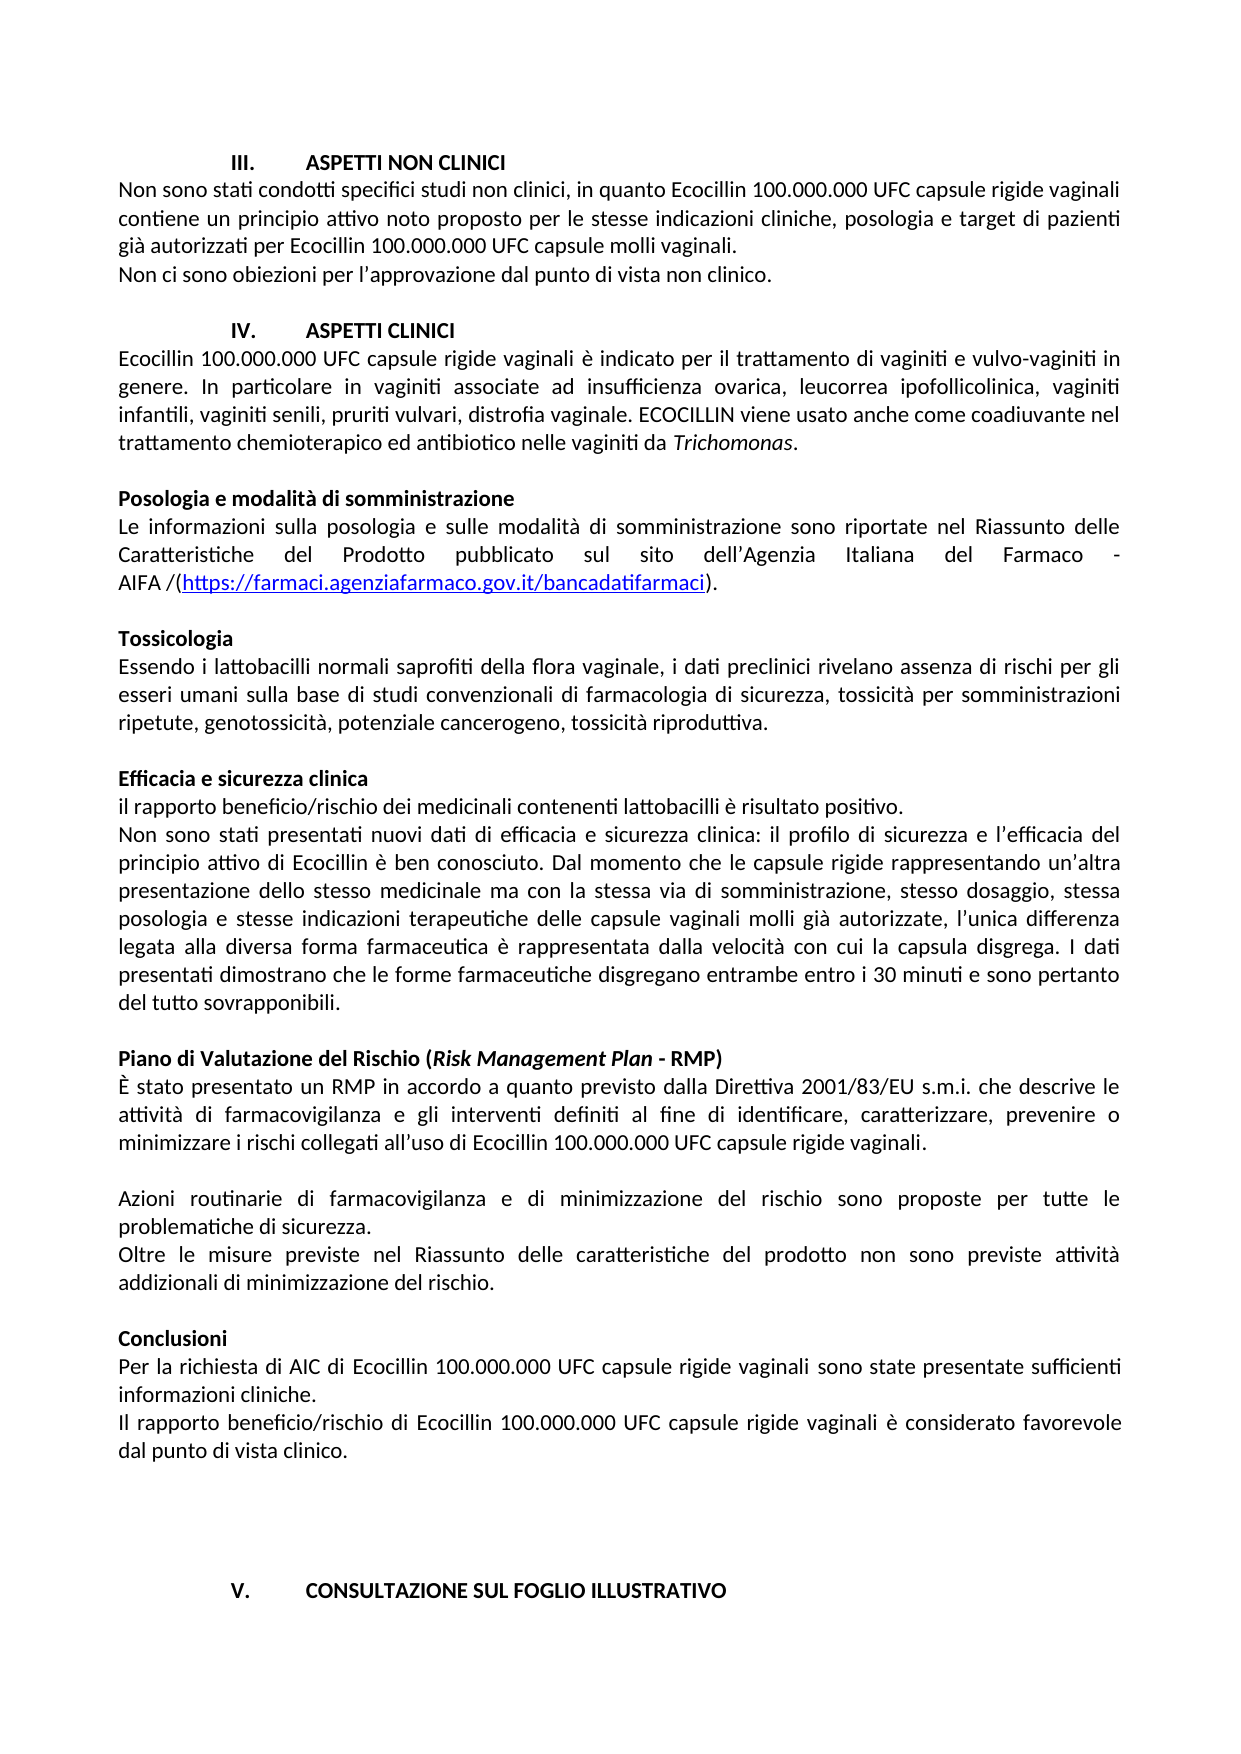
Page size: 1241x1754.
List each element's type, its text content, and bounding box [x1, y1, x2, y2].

text Efficacia e sicurezza clinica [118, 764, 1122, 792]
list Per la richiesta di AIC di Ecocillin 100.000.000 UFC capsule rigide vaginali sono state presentate sufficienti informazioni cliniche. [118, 1352, 1122, 1408]
list Non sono stati presentati nuovi dati di efficacia e sicurezza clinica: il profilo di sicurezza e l’efficacia del principio attivo di Ecocillin è ben conosciuto. Dal momento che le capsule rigide rappresentando un’altra presentazione dello stesso medicinale ma con la stessa via di somministrazione, stesso dosaggio, stessa posologia e stesse indicazioni terapeutiche delle capsule vaginali molli già autorizzate, l’unica differenza legata alla diversa forma farmaceutica è rappresentata dalla velocità con cui la capsula disgrega. I dati presentati dimostrano che le forme farmaceutiche disgregano entrambe entro i 30 minuti e sono pertanto del tutto sovrapponibili. [118, 820, 1122, 1016]
list Il rapporto beneficio/rischio di Ecocillin 100.000.000 UFC capsule rigide vaginali è considerato favorevole dal punto di vista clinico. [118, 1408, 1122, 1464]
text Essendo i lattobacilli normali saprofiti della flora vaginale, i dati preclinici rivelano assenza di rischi per gli esseri umani sulla base di studi convenzionali di farmacologia di sicurezza, tossicità per somministrazioni ripetute, genotossicità, potenziale cancerogeno, tossicità riproduttiva. [118, 652, 1122, 736]
list ASPETTI NON CLINICI [231, 148, 1122, 176]
text Le informazioni sulla posologia e sulle modalità di somministrazione sono riportate nel Riassunto delle Caratteristiche del Prodotto pubblicato sul sito dell’Agenzia Italiana del Farmaco - AIFA /(https://farmaci.agenziafarmaco.gov.it/bancadatifarmaci). [118, 512, 1121, 596]
list Oltre le misure previste nel Riassunto delle caratteristiche del prodotto non sono previste attività addizionali di minimizzazione del rischio. [118, 1240, 1122, 1296]
text Non sono stati condotti specifici studi non clinici, in quanto Ecocillin 100.000.000 UFC capsule rigide vaginali contiene un principio attivo noto proposto per le stesse indicazioni cliniche, posologia e target di pazienti già autorizzati per Ecocillin 100.000.000 UFC capsule molli vaginali. [118, 176, 1122, 260]
list CONSULTAZIONE SUL FOGLIO ILLUSTRATIVO [231, 1577, 1122, 1605]
text Ecocillin 100.000.000 UFC capsule rigide vaginali è indicato per il trattamento di vaginiti e vulvo-vaginiti in genere. In particolare in vaginiti associate ad insufficienza ovarica, leucorrea ipofollicolinica, vaginiti infantili, vaginiti senili, pruriti vulvari, distrofia vaginale. ECOCILLIN viene usato anche come coadiuvante nel trattamento chemioterapico ed antibiotico nelle vaginiti da Trichomonas. [118, 344, 1122, 456]
list È stato presentato un RMP in accordo a quanto previsto dalla Direttiva 2001/83/EU s.m.i. che descrive le attività di farmacovigilanza e gli interventi definiti al fine di identificare, caratterizzare, prevenire o minimizzare i rischi collegati all’uso di Ecocillin 100.000.000 UFC capsule rigide vaginali. [118, 1072, 1122, 1156]
text Non ci sono obiezioni per l’approvazione dal punto di vista non clinico. [118, 260, 1122, 288]
list Piano di Valutazione del Rischio (Risk Management Plan - RMP) [118, 1044, 1122, 1072]
list Conclusioni [118, 1324, 1122, 1352]
list ASPETTI CLINICI [231, 316, 1122, 344]
text Tossicologia [118, 624, 1122, 652]
list Azioni routinarie di farmacovigilanza e di minimizzazione del rischio sono proposte per tutte le problematiche di sicurezza. [118, 1184, 1122, 1240]
text il rapporto beneficio/rischio dei medicinali contenenti lattobacilli è risultato positivo. [118, 792, 1122, 820]
text Posologia e modalità di somministrazione [118, 484, 1121, 512]
